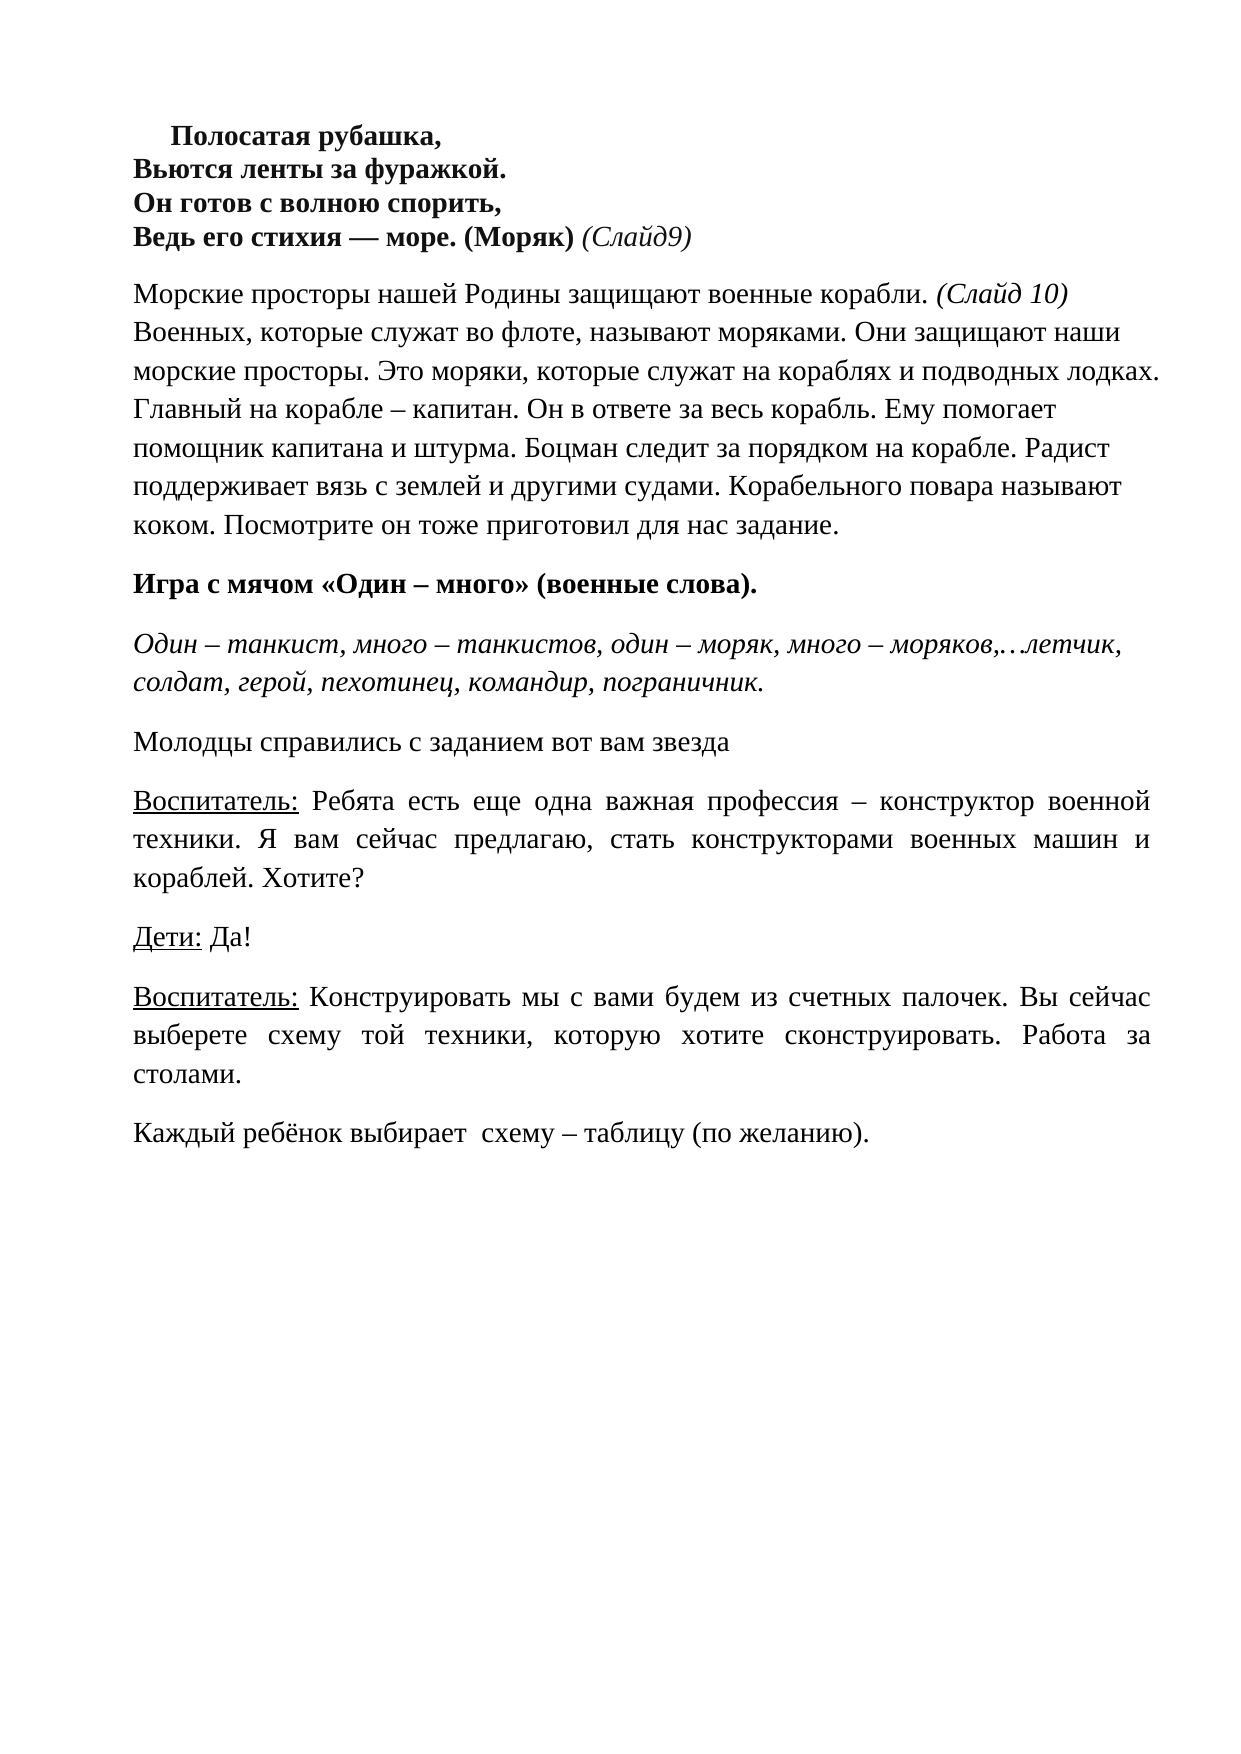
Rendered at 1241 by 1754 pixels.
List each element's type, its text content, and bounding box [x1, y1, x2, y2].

text Воспитатель: Ребята есть еще одна важная профессия – конструктор военной техники. Я вам сейчас предлагаю, стать конструкторами военных машин и кораблей. Хотите? [133, 783, 1152, 894]
text Один – танкист, много – танкистов, один – моряк, много – моряков,…летчик, солдат, герой, пехотинец, командир, пограничник. [133, 626, 1167, 698]
text Воспитатель: Конструировать мы с вами будем из счетных палочек. Вы сейчас выберете схему той техники, которую хотите сконструировать. Работа за столами. [133, 979, 1152, 1089]
text Молодцы справились с заданием вот вам звезда [133, 724, 1167, 757]
text Морские просторы нашей Родины защищают военные корабли. (Слайд 10) Военных, которые служат во флоте, называют моряками. Они защищают наши морские просторы. Это моряки, которые служат на кораблях и подводных лодках. Главный на корабле – капитан. Он в ответе за весь корабль. Ему помогает помощник капитана и штурма. Боцман следит за порядком на корабле. Радист поддерживает вязь с землей и другими судами. Корабельного повара называют коком. Посмотрите он тоже приготовил для нас задание. [133, 276, 1167, 541]
text Каждый ребёнок выбирает схему – таблицу (по желанию). [133, 1115, 1152, 1149]
text Полосатая рубашка, Вьются ленты за фуражкой. Он готов с волною спорить, Ведь его стихия — море. (Моряк) (Слайд9) [133, 118, 1152, 252]
text Дети: Да! [133, 919, 1152, 953]
text Игра с мячом «Один – много» (военные слова). [133, 566, 1167, 600]
